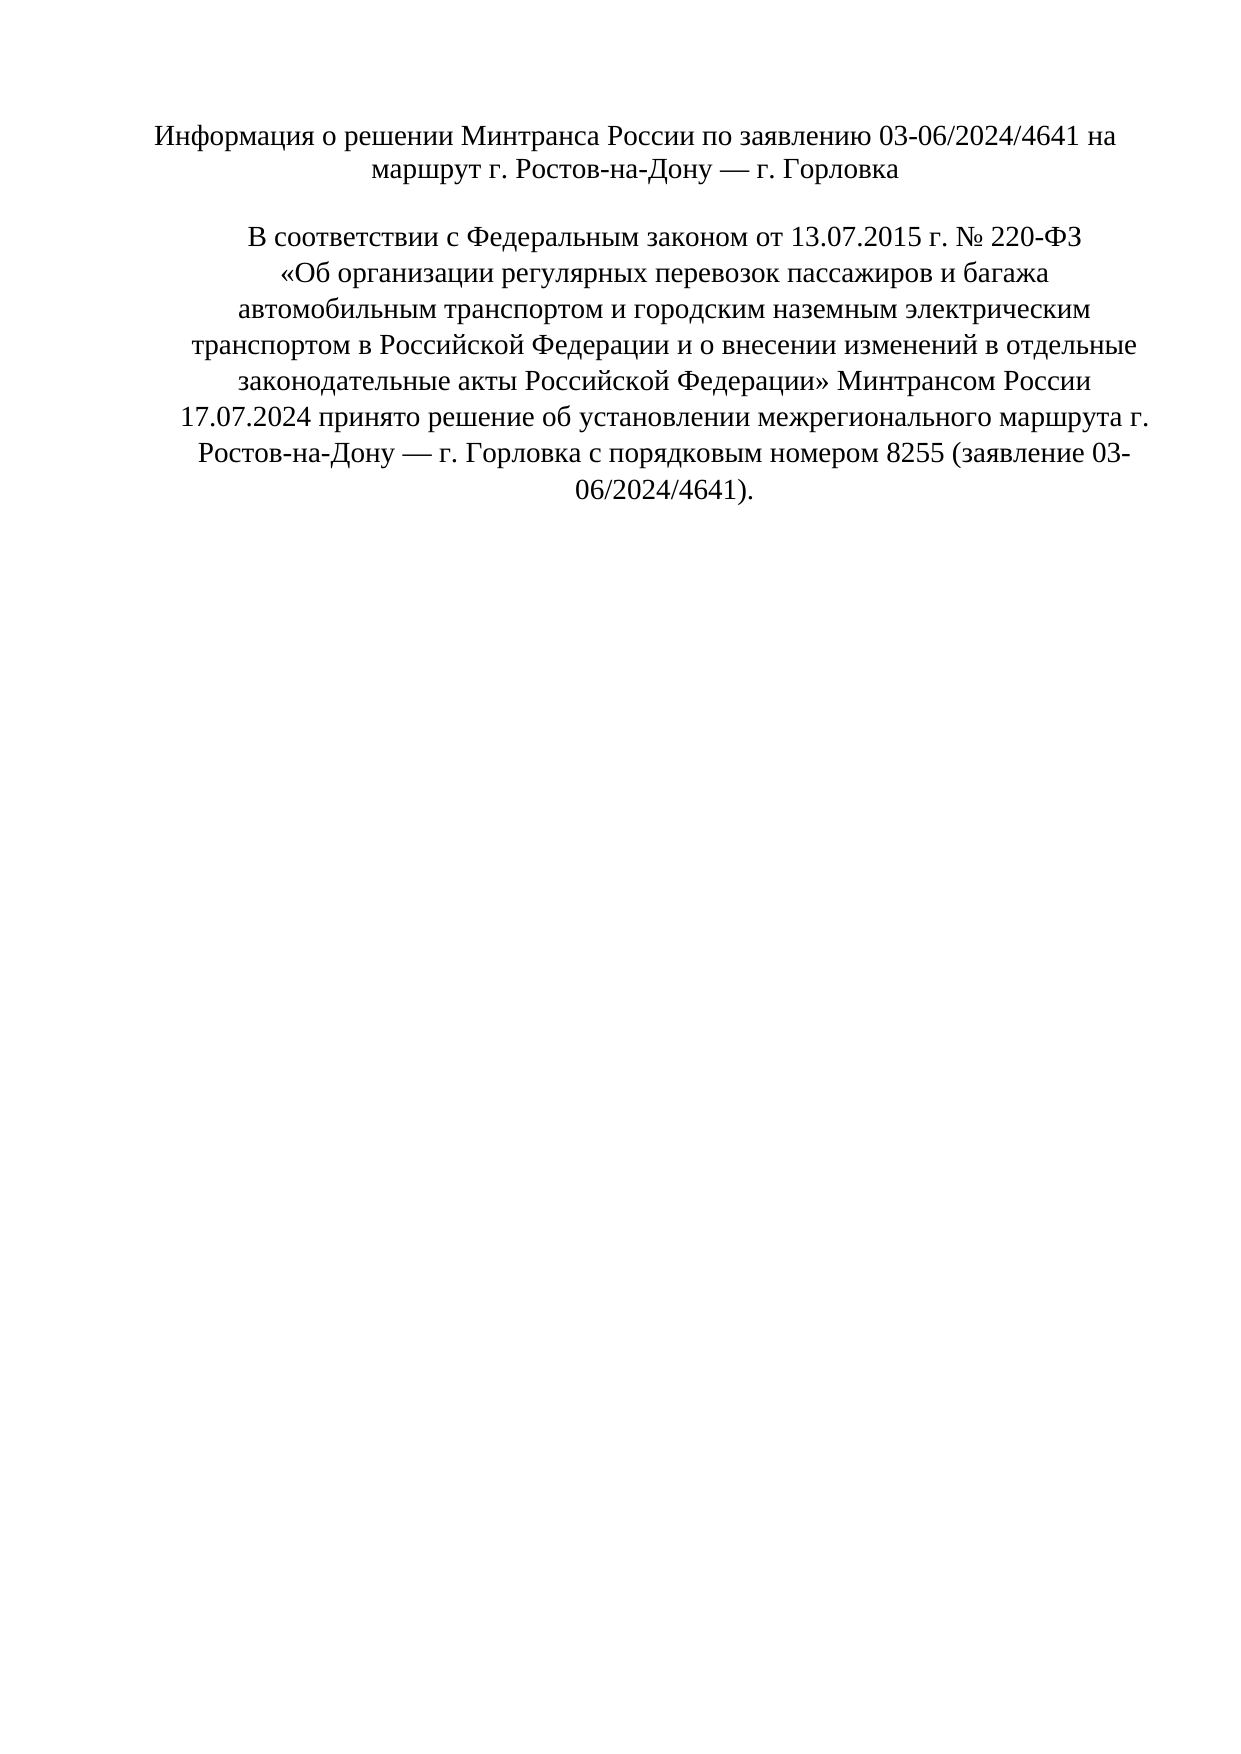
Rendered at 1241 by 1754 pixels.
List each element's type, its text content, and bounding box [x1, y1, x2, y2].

text Информация о решении Минтранса России по заявлению 03-06/2024/4641 на маршрут г. Ростов-на-Дону — г. Горловка [118, 118, 1152, 185]
text В соответствии с Федеральным законом от 13.07.2015 г. № 220-ФЗ «Об организации регулярных перевозок пассажиров и багажа автомобильным транспортом и городским наземным электрическим транспортом в Российской Федерации и о внесении изменений в отдельные законодательные акты Российской Федерации» Минтрансом России 17.07.2024 принято решение об установлении межрегионального маршрута г. Ростов-на-Дону — г. Горловка с порядковым номером 8255 (заявление 03-06/2024/4641). [177, 219, 1152, 505]
